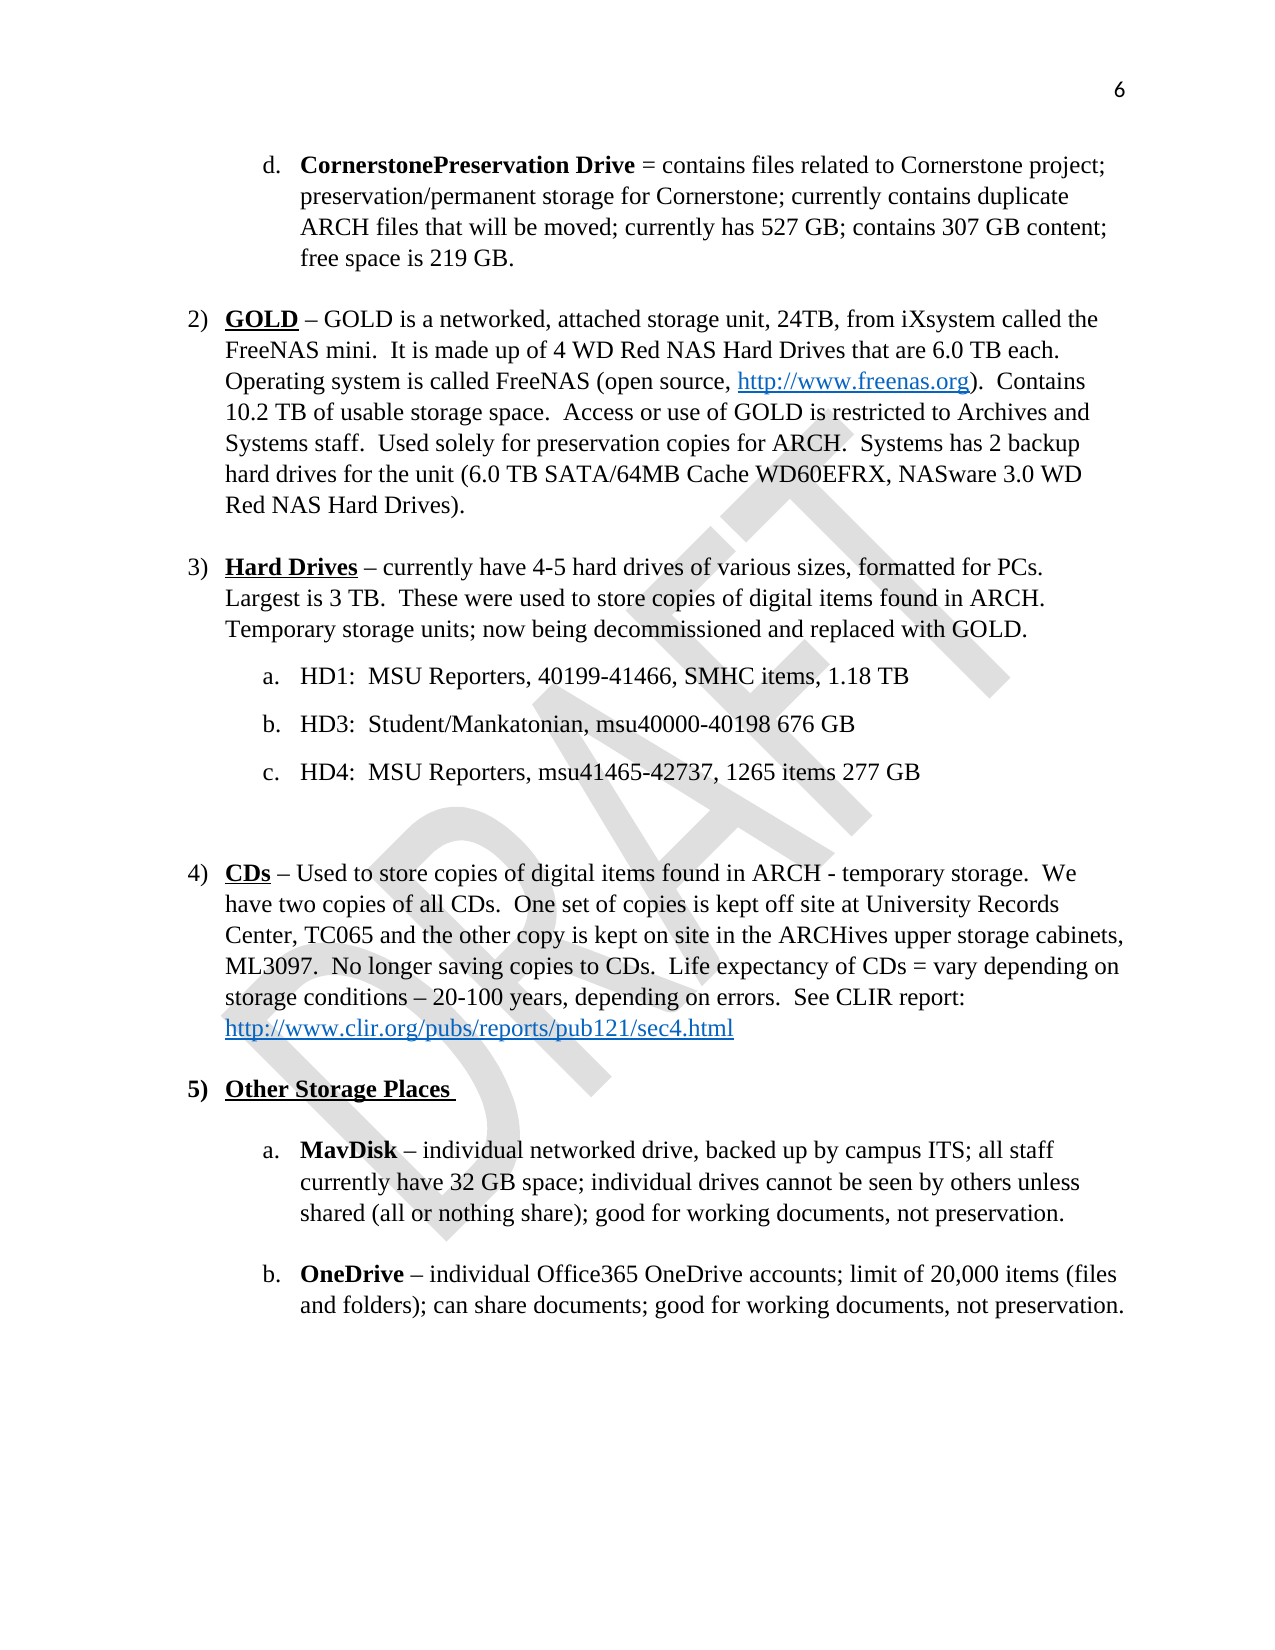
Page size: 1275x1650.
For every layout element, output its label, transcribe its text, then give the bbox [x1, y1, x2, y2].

list Hard Drives – currently have 4-5 hard drives of various sizes, formatted for PCs. Largest is 3 TB. These were used to store copies of digital items found in ARCH. Temporary storage units; now being decommissioned and replaced with GOLD. [187, 552, 1125, 642]
list HD4: MSU Reporters, msu41465-42737, 1265 items 277 GB [262, 757, 1125, 786]
list HD1: MSU Reporters, 40199-41466, SMHC items, 1.18 TB [262, 661, 1125, 690]
list MavDisk – individual networked drive, backed up by campus ITS; all staff currently have 32 GB space; individual drives cannot be seen by others unless shared (all or nothing share); good for working documents, not preservation. [262, 1136, 1125, 1257]
list HD3: Student/Mankatonian, msu40000-40198 676 GB [262, 709, 1125, 738]
list GOLD – GOLD is a networked, attached storage unit, 24TB, from iXsystem called the FreeNAS mini. It is made up of 4 WD Red NAS Hard Drives that are 6.0 TB each. Operating system is called FreeNAS (open source, http://www.freenas.org). Contains 10.2 TB of usable storage space. Access or use of GOLD is restricted to Archives and Systems staff. Used solely for preservation copies for ARCH. Systems has 2 backup hard drives for the unit (6.0 TB SATA/64MB Cache WD60EFRX, NASware 3.0 WD Red NAS Hard Drives). [187, 304, 1125, 549]
list Other Storage Places [187, 1074, 1125, 1133]
list OneDrive – individual Office365 OneDrive accounts; limit of 20,000 items (files and folders); can share documents; good for working documents, not preservation. [262, 1259, 1125, 1318]
list CDs – Used to store copies of digital items found in ARCH - temporary storage. We have two copies of all CDs. One set of copies is kept off site at University Records Center, TC065 and the other copy is kept on site in the ARCHives upper storage cabinets, ML3097. No longer saving copies to CDs. Life expectancy of CDs = vary depending on storage conditions – 20-100 years, depending on errors. See CLIR report: http://www.clir.org/pubs/reports/pub121/sec4.html [187, 858, 1125, 1072]
list CornerstonePreservation Drive = contains files related to Cornerstone project; preservation/permanent storage for Cornerstone; currently contains duplicate ARCH files that will be moved; currently has 527 GB; contains 307 GB content; free space is 219 GB. [262, 150, 1125, 302]
